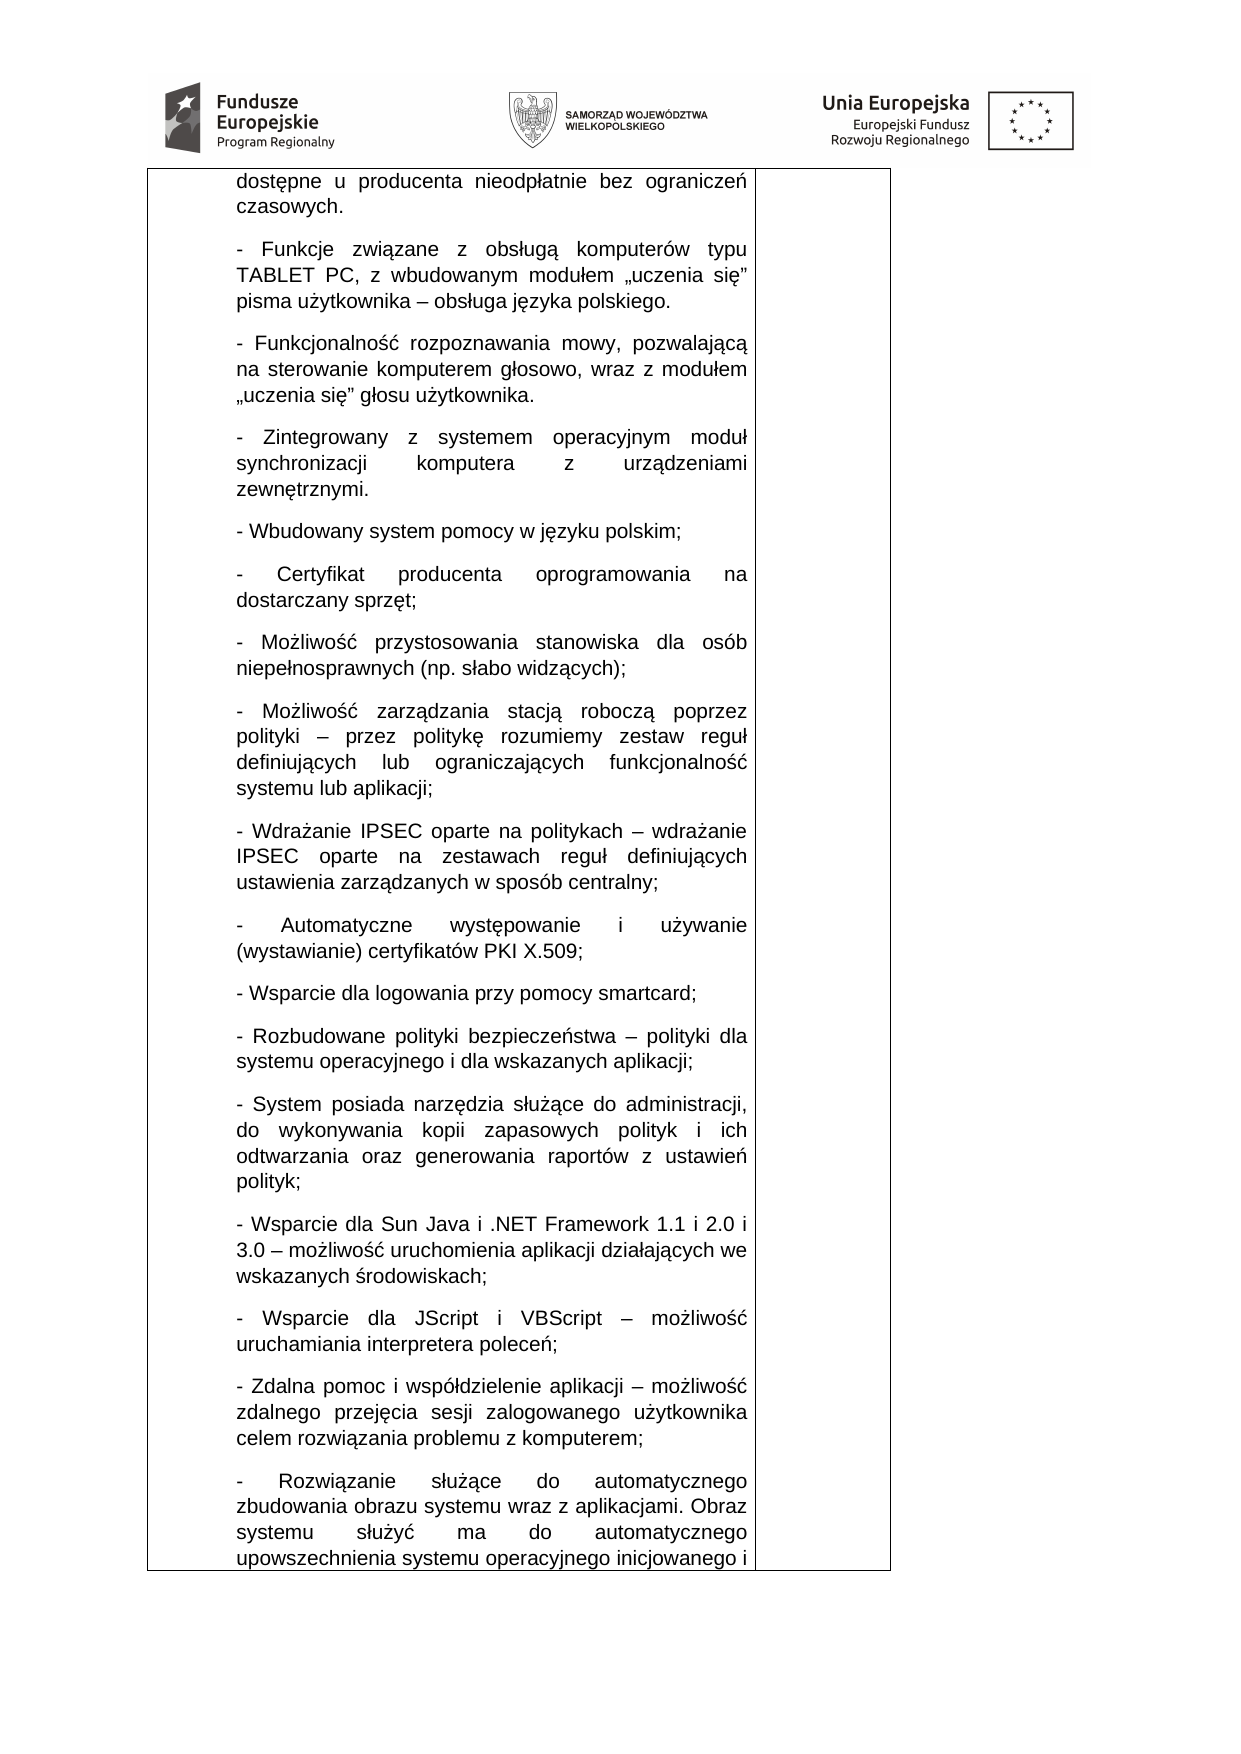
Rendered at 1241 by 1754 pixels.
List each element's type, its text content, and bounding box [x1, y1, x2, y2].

picture [147, 73, 1092, 168]
table_cell 1 [756, 169, 890, 1570]
